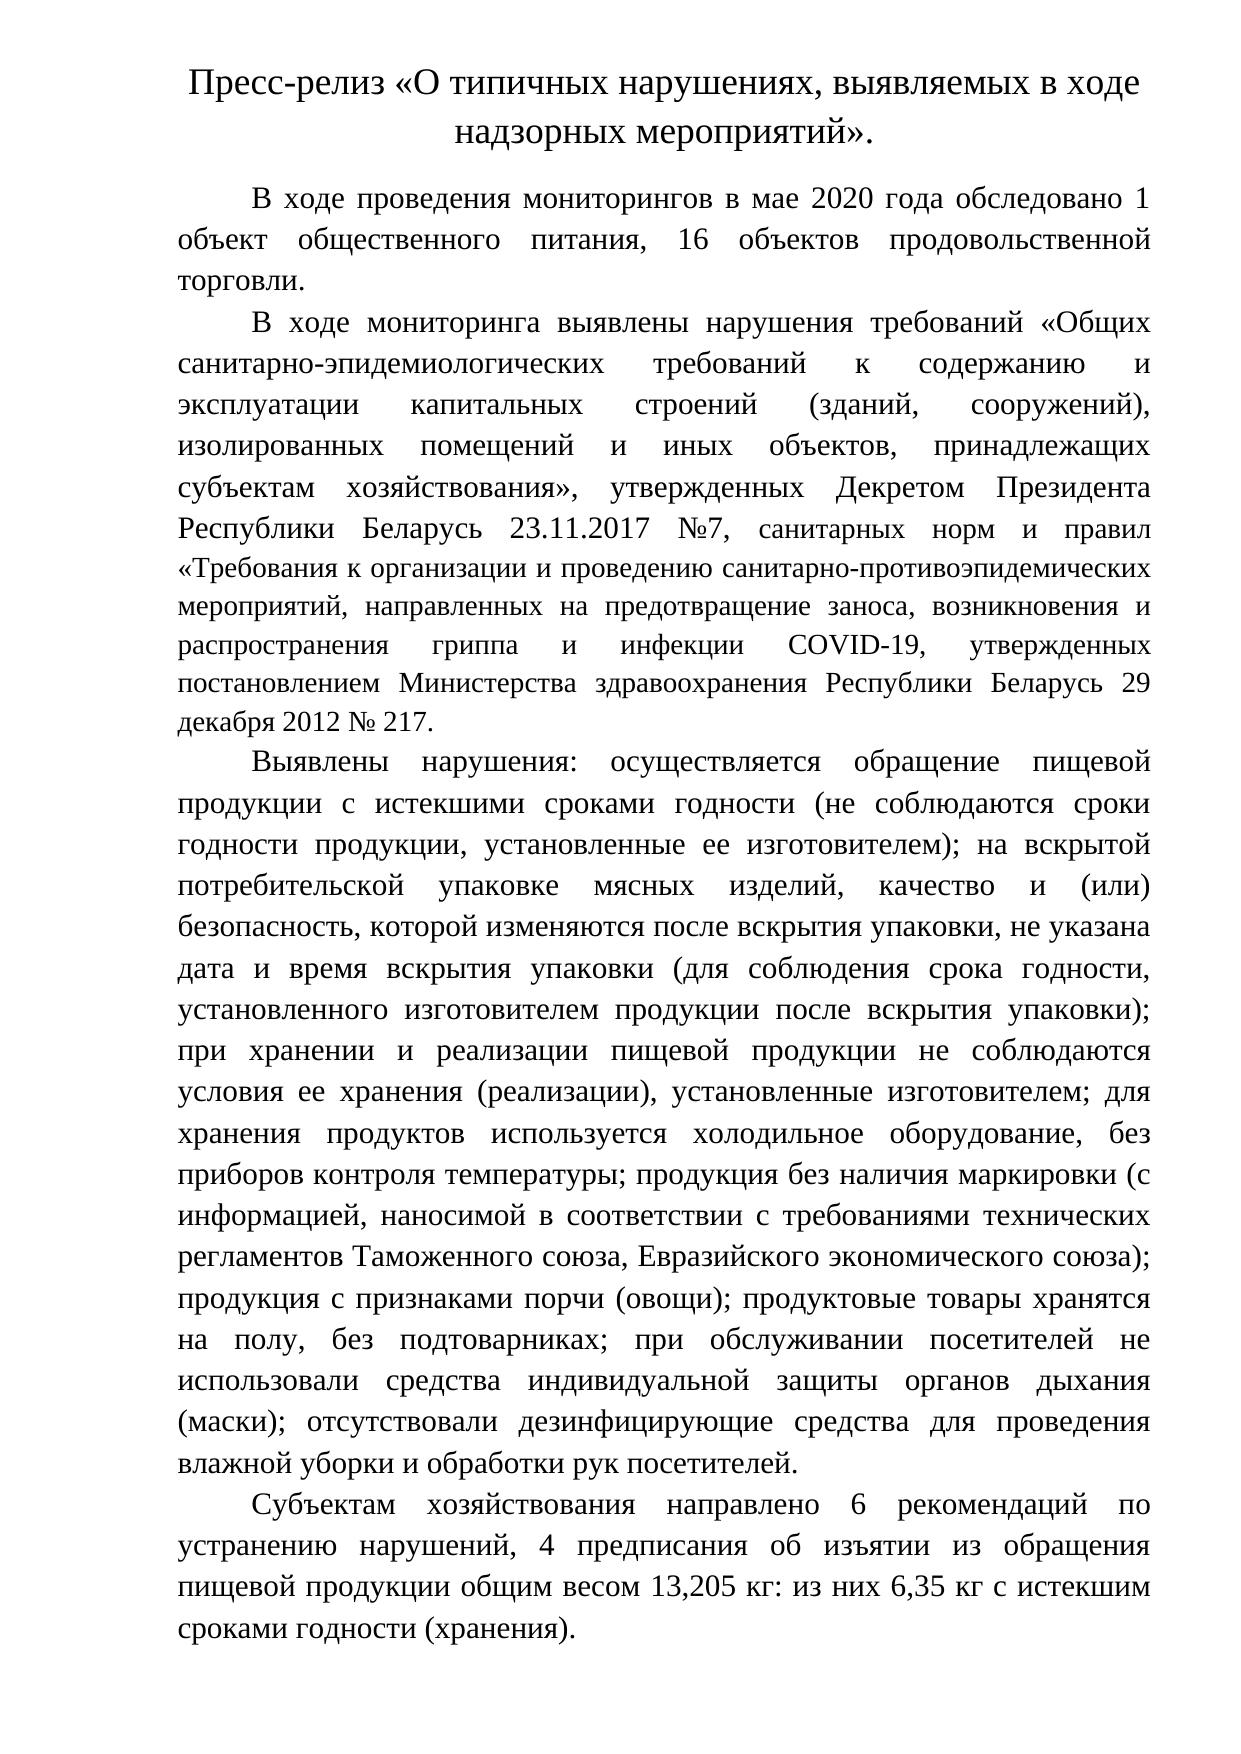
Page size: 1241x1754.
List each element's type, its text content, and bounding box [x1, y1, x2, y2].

text Пресс-релиз «О типичных нарушениях, выявляемых в ходе надзорных мероприятий». [177, 59, 1152, 152]
text В ходе мониторинга выявлены нарушения требований «Общих санитарно-эпидемиологических требований к содержанию и эксплуатации капитальных строений (зданий, сооружений), изолированных помещений и иных объектов, принадлежащих субъектам хозяйствования», утвержденных Декретом Президента Республики Беларусь 23.11.2017 №7, санитарных норм и правил «Требования к организации и проведению санитарно-противоэпидемических мероприятий, направленных на предотвращение заноса, возникновения и распространения гриппа и инфекции COVID-19, утвержденных постановлением Министерства здравоохранения Республики Беларусь 29 декабря 2012 № 217. [177, 303, 1152, 738]
text В ходе проведения мониторингов в мае 2020 года обследовано 1 объект общественного питания, 16 объектов продовольственной торговли. [177, 179, 1152, 297]
text Выявлены нарушения: осуществляется обращение пищевой продукции с истекшими сроками годности (не соблюдаются сроки годности продукции, установленные ее изготовителем); на вскрытой потребительской упаковке мясных изделий, качество и (или) безопасность, которой изменяются после вскрытия упаковки, не указана дата и время вскрытия упаковки (для соблюдения срока годности, установленного изготовителем продукции после вскрытия упаковки); при хранении и реализации пищевой продукции не соблюдаются условия ее хранения (реализации), установленные изготовителем; для хранения продуктов используется холодильное оборудование, без приборов контроля температуры; продукция без наличия маркировки (с информацией, наносимой в соответствии с требованиями технических регламентов Таможенного союза, Евразийского экономического союза); продукция с признаками порчи (овощи); продуктовые товары хранятся на полу, без подтоварниках; при обслуживании посетителей не использовали средства индивидуальной защиты органов дыхания (маски); отсутствовали дезинфицирующие средства для проведения влажной уборки и обработки рук посетителей. [177, 743, 1152, 1480]
text Субъектам хозяйствования направлено 6 рекомендаций по устранению нарушений, 4 предписания об изъятии из обращения пищевой продукции общим весом 13,205 кг: из них 6,35 кг с истекшим сроками годности (хранения). [177, 1485, 1152, 1645]
